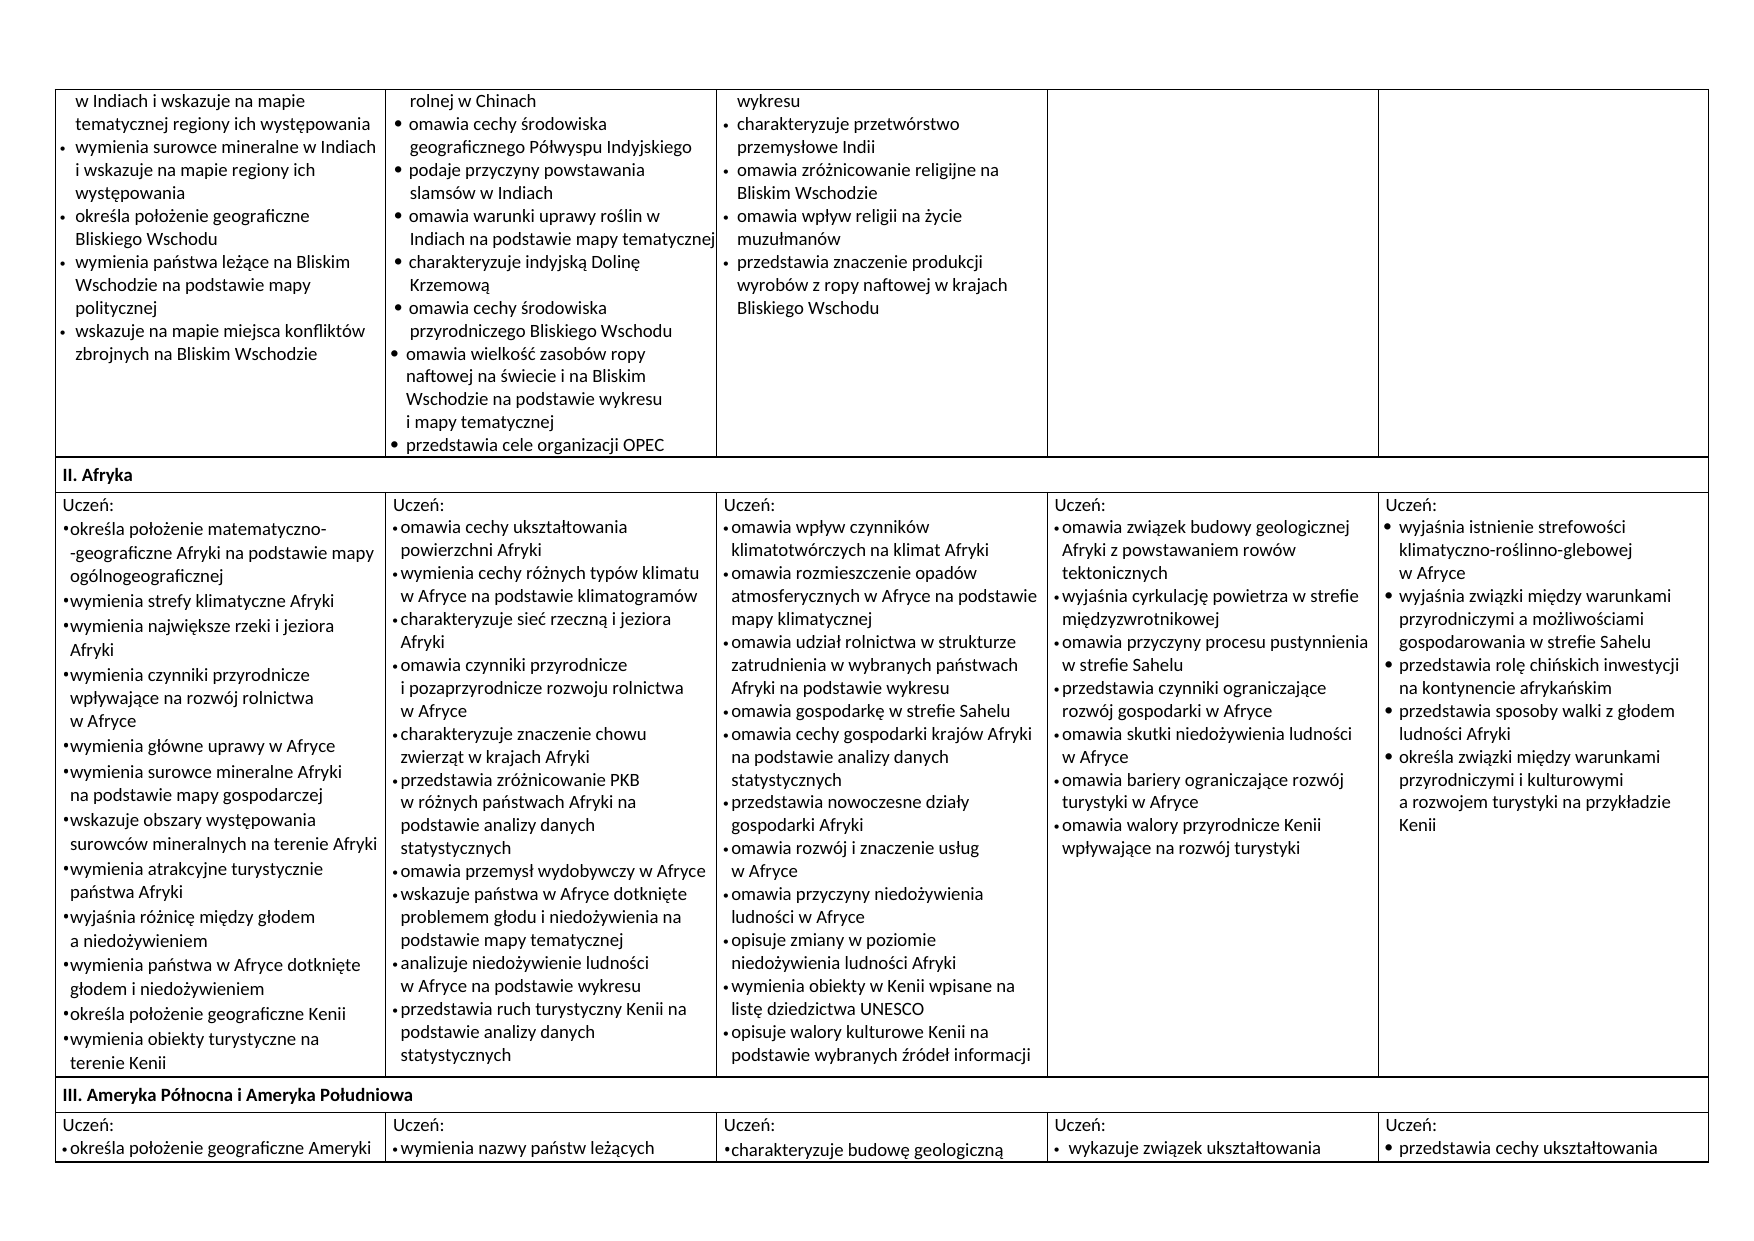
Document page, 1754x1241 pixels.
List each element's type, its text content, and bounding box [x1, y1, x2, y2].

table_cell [717, 90, 1047, 456]
table_cell Uczeń: wyjaśnia istnienie strefowości klimatyczno-roślinno-glebowej w Afryce wyjaśnia związki między warunkami przyrodniczymi a możliwościami gospodarowania w strefie Sahelu przedstawia rolę chińskich inwestycji na kontynencie afrykańskim przedstawia sposoby walki z głodem ludności Afryki określa związki między warunkami przyrodniczymi i kulturowymi a rozwojem turystyki na przykładzie Kenii [1379, 493, 1708, 1076]
table_cell Uczeń: omawia związek budowy geologicznej Afryki z powstawaniem rowów tektonicznych wyjaśnia cyrkulację powietrza w strefie międzyzwrotnikowej omawia przyczyny procesu pustynnienia w strefie Sahelu przedstawia czynniki ograniczające rozwój gospodarki w Afryce omawia skutki niedożywienia ludności w Afryce omawia bariery ograniczające rozwój turystyki w Afryce omawia walory przyrodnicze Kenii wpływające na rozwój turystyki [1048, 493, 1378, 1076]
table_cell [386, 90, 716, 456]
table_cell III. Ameryka Północna i Ameryka Południowa [56, 1078, 1708, 1112]
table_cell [56, 90, 385, 456]
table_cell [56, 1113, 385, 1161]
table_cell Uczeń: określa położenie matematyczno- -geograficzne Afryki na podstawie mapy ogólnogeograficznej wymienia strefy klimatyczne Afryki wymienia największe rzeki i jeziora Afryki wymienia czynniki przyrodnicze wpływające na rozwój rolnictwa w Afryce wymienia główne uprawy w Afryce wymienia surowce mineralne Afryki na podstawie mapy gospodarczej wskazuje obszary występowania surowców mineralnych na terenie Afryki wymienia atrakcyjne turystycznie państwa Afryki wyjaśnia różnicę między głodem a niedożywieniem wymienia państwa w Afryce dotknięte głodem i niedożywieniem określa położenie geograficzne Kenii wymienia obiekty turystyczne na terenie Kenii [56, 493, 385, 1076]
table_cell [1048, 90, 1378, 456]
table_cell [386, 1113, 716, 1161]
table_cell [1048, 1113, 1378, 1161]
table_cell Uczeń: omawia wpływ czynników klimatotwórczych na klimat Afryki omawia rozmieszczenie opadów atmosferycznych w Afryce na podstawie mapy klimatycznej omawia udział rolnictwa w strukturze zatrudnienia w wybranych państwach Afryki na podstawie wykresu omawia gospodarkę w strefie Sahelu omawia cechy gospodarki krajów Afryki na podstawie analizy danych statystycznych przedstawia nowoczesne działy gospodarki Afryki omawia rozwój i znaczenie usług w Afryce omawia przyczyny niedożywienia ludności w Afryce opisuje zmiany w poziomie niedożywienia ludności Afryki wymienia obiekty w Kenii wpisane na listę dziedzictwa UNESCO opisuje walory kulturowe Kenii na podstawie wybranych źródeł informacji [717, 493, 1047, 1076]
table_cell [1379, 90, 1708, 456]
table_cell Uczeń: omawia cechy ukształtowania powierzchni Afryki wymienia cechy różnych typów klimatu w Afryce na podstawie klimatogramów charakteryzuje sieć rzeczną i jeziora Afryki omawia czynniki przyrodnicze i pozaprzyrodnicze rozwoju rolnictwa w Afryce charakteryzuje znaczenie chowu zwierząt w krajach Afryki przedstawia zróżnicowanie PKB w różnych państwach Afryki na podstawie analizy danych statystycznych omawia przemysł wydobywczy w Afryce wskazuje państwa w Afryce dotknięte problemem głodu i niedożywienia na podstawie mapy tematycznej analizuje niedożywienie ludności w Afryce na podstawie wykresu przedstawia ruch turystyczny Kenii na podstawie analizy danych statystycznych [386, 493, 716, 1076]
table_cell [1379, 1113, 1708, 1161]
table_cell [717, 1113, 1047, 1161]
table_cell II. Afryka [56, 458, 1708, 492]
